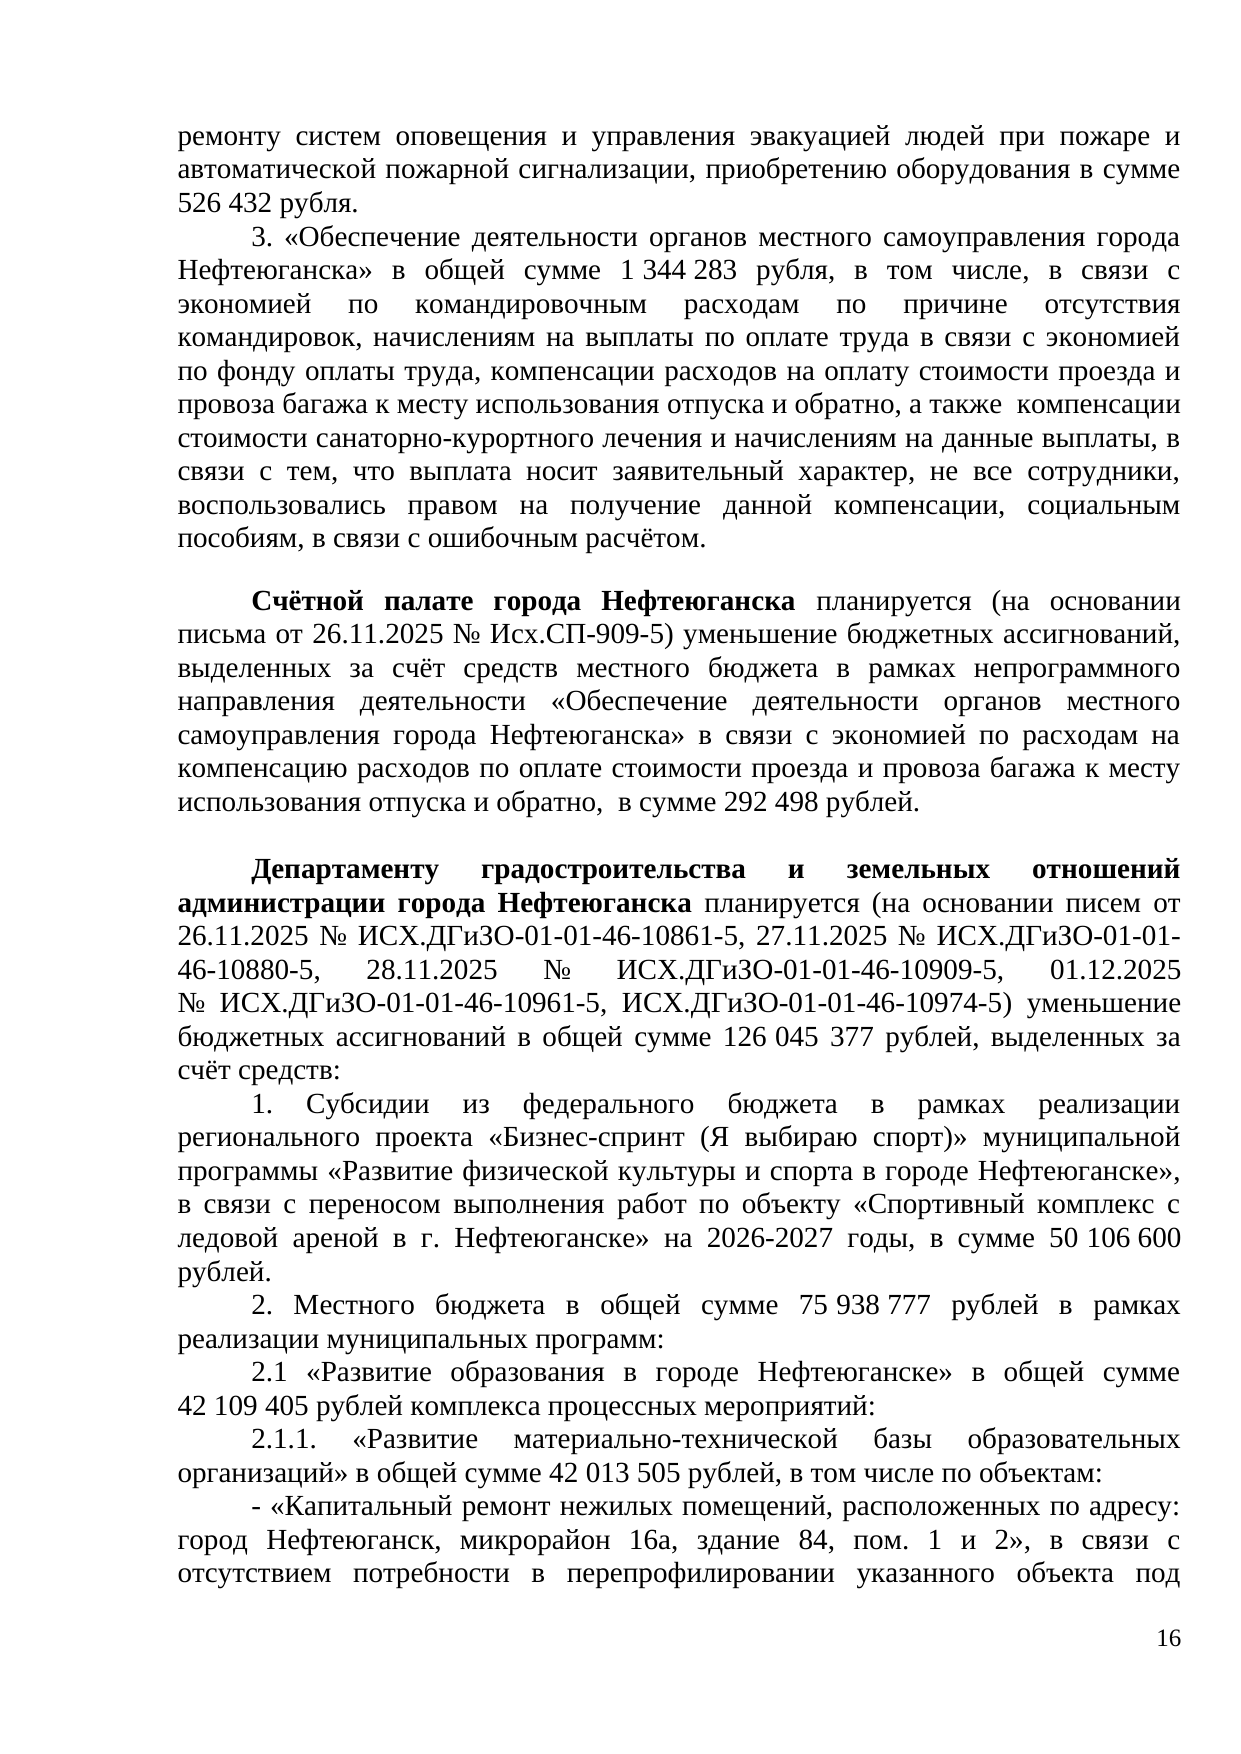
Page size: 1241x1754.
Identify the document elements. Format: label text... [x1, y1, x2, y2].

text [177, 1488, 1181, 1589]
text 2.1 «Развитие образования в городе Нефтеюганске» в общей сумме 42 109 405 рублей комплекса процессных мероприятий: [177, 1354, 1181, 1421]
text 2. Местного бюджета в общей сумме 75 938 777 рублей в рамках реализации муниципальных программ: [177, 1287, 1181, 1354]
text Департаменту градостроительства и земельных отношений администрации города Нефтеюганска планируется (на основании писем от 26.11.2025 № ИСХ.ДГиЗО-01-01-46-10861-5, 27.11.2025 № ИСХ.ДГиЗО-01-01-46-10880-5, 28.11.2025 № ИСХ.ДГиЗО-01-01-46-10909-5, 01.12.2025 № ИСХ.ДГиЗО-01-01-46-10961-5, ИСХ.ДГиЗО-01-01-46-10974-5) уменьшение бюджетных ассигнований в общей сумме 126 045 377 рублей, выделенных за счёт средств: [177, 851, 1181, 1086]
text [177, 118, 1181, 219]
text 1. Субсидии из федерального бюджета в рамках реализации регионального проекта «Бизнес-спринт (Я выбираю спорт)» муниципальной программы «Развитие физической культуры и спорта в городе Нефтеюганске», в связи с переносом выполнения работ по объекту «Спортивный комплекс с ледовой ареной в г. Нефтеюганске» на 2026-2027 годы, в сумме 50 106 600 рублей. [177, 1086, 1181, 1287]
list Счётной палате города Нефтеюганска планируется (на основании письма от 26.11.2025 № Исх.СП-909-5) уменьшение бюджетных ассигнований, выделенных за счёт средств местного бюджета в рамках непрограммного направления деятельности «Обеспечение деятельности органов местного самоуправления города Нефтеюганска» в связи с экономией по расходам на компенсацию расходов по оплате стоимости проезда и провоза багажа к месту использования отпуска и обратно, в сумме 292 498 рублей. [177, 583, 1181, 818]
text 3. «Обеспечение деятельности органов местного самоуправления города Нефтеюганска» в общей сумме 1 344 283 рубля, в том числе, в связи с экономией по командировочным расходам по причине отсутствия командировок, начислениям на выплаты по оплате труда в связи с экономией по фонду оплаты труда, компенсации расходов на оплату стоимости проезда и провоза багажа к месту использования отпуска и обратно, а также компенсации стоимости санаторно-курортного лечения и начислениям на данные выплаты, в связи с тем, что выплата носит заявительный характер, не все сотрудники, воспользовались правом на получение данной компенсации, социальным пособиям, в связи с ошибочным расчётом. [177, 219, 1181, 554]
text 2.1.1. «Развитие материально-технической базы образовательных организаций» в общей сумме 42 013 505 рублей, в том числе по объектам: [177, 1421, 1181, 1488]
